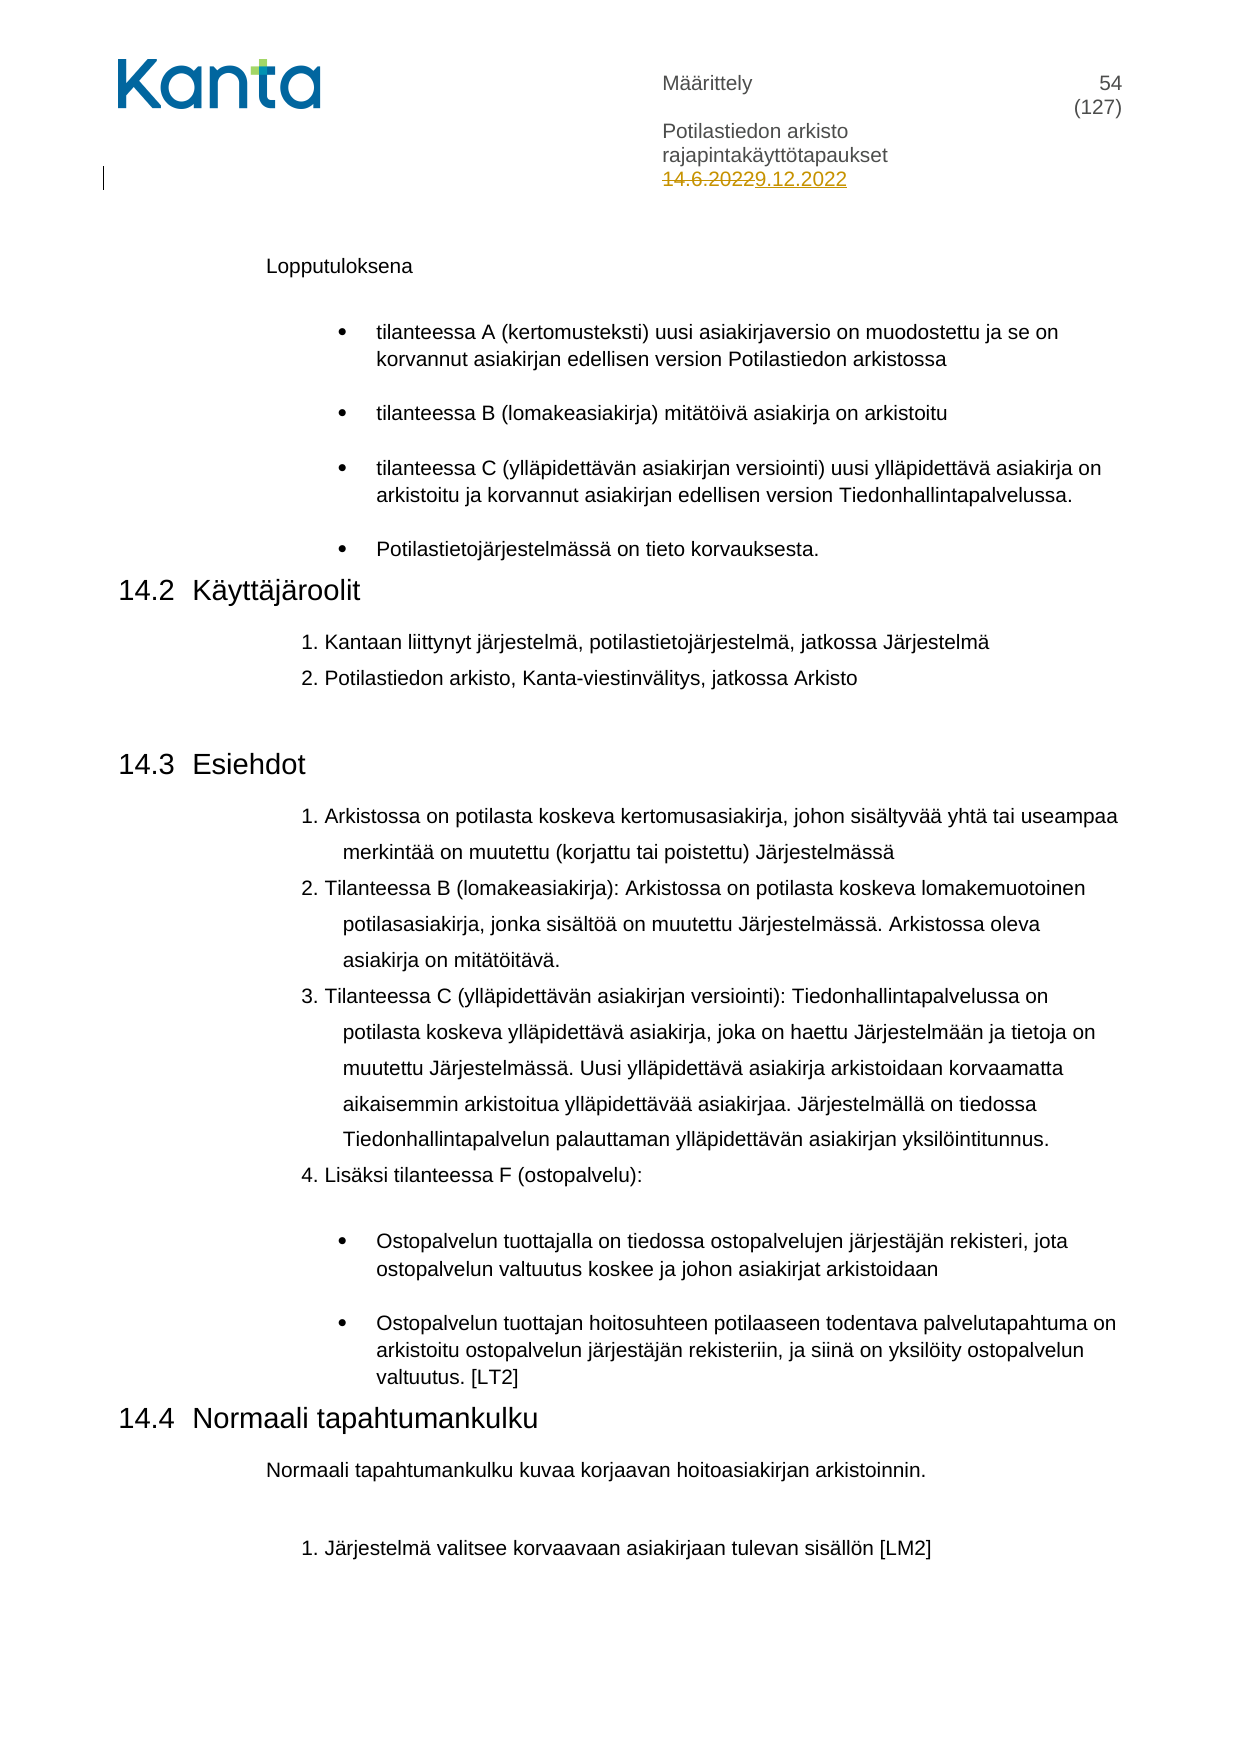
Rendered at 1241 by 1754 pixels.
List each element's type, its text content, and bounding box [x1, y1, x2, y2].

list Lisäksi tilanteessa F (ostopalvelu): [301, 1163, 1122, 1187]
list Tilanteessa C (ylläpidettävän asiakirjan versiointi): Tiedonhallintapalvelussa on potilasta koskeva ylläpidettävä asiakirja, joka on haettu Järjestelmään ja tietoja on muutettu Järjestelmässä. Uusi ylläpidettävä asiakirja arkistoidaan korvaamatta aikaisemmin arkistoitua ylläpidettävää asiakirjaa. Järjestelmällä on tiedossa Tiedonhallintapalvelun palauttaman ylläpidettävän asiakirjan yksilöintitunnus. [301, 983, 1122, 1151]
list Ostopalvelun tuottajan hoitosuhteen potilaaseen todentava palvelutapahtuma on arkistoitu ostopalvelun järjestäjän rekisteriin, ja siinä on yksilöity ostopalvelun valtuutus. [LT2] [339, 1307, 1122, 1389]
list Kantaan liittynyt järjestelmä, potilastietojärjestelmä, jatkossa Järjestelmä [301, 630, 1122, 654]
text Lopputuloksena [266, 254, 1122, 278]
subtitle Normaali tapahtumankulku [118, 1401, 1122, 1435]
list Arkistossa on potilasta koskeva kertomusasiakirja, johon sisältyvää yhtä tai useampaa merkintää on muutettu (korjattu tai poistettu) Järjestelmässä [301, 804, 1122, 864]
list Potilastiedon arkisto, Kanta-viestinvälitys, jatkossa Arkisto [301, 666, 1122, 689]
list Potilastietojärjestelmässä on tieto korvauksesta. [339, 534, 1122, 561]
picture [118, 59, 321, 109]
subtitle Käyttäjäroolit [118, 573, 1122, 607]
list tilanteessa C (ylläpidettävän asiakirjan versiointi) uusi ylläpidettävä asiakirja on arkistoitu ja korvannut asiakirjan edellisen version Tiedonhallintapalvelussa. [339, 452, 1122, 507]
text Normaali tapahtumankulku kuvaa korjaavan hoitoasiakirjan arkistoinnin. [266, 1458, 1122, 1482]
list tilanteessa A (kertomusteksti) uusi asiakirjaversio on muodostettu ja se on korvannut asiakirjan edellisen version Potilastiedon arkistossa [339, 317, 1122, 371]
list Tilanteessa B (lomakeasiakirja): Arkistossa on potilasta koskeva lomakemuotoinen potilasasiakirja, jonka sisältöä on muutettu Järjestelmässä. Arkistossa oleva asiakirja on mitätöitävä. [301, 876, 1122, 972]
list tilanteessa B (lomakeasiakirja) mitätöivä asiakirja on arkistoitu [339, 398, 1122, 425]
list Ostopalvelun tuottajalla on tiedossa ostopalvelujen järjestäjän rekisteri, jota ostopalvelun valtuutus koskee ja johon asiakirjat arkistoidaan [339, 1226, 1122, 1280]
subtitle Esiehdot [118, 747, 1122, 781]
list Järjestelmä valitsee korvaavaan asiakirjaan tulevan sisällön [LM2] [301, 1535, 1122, 1559]
